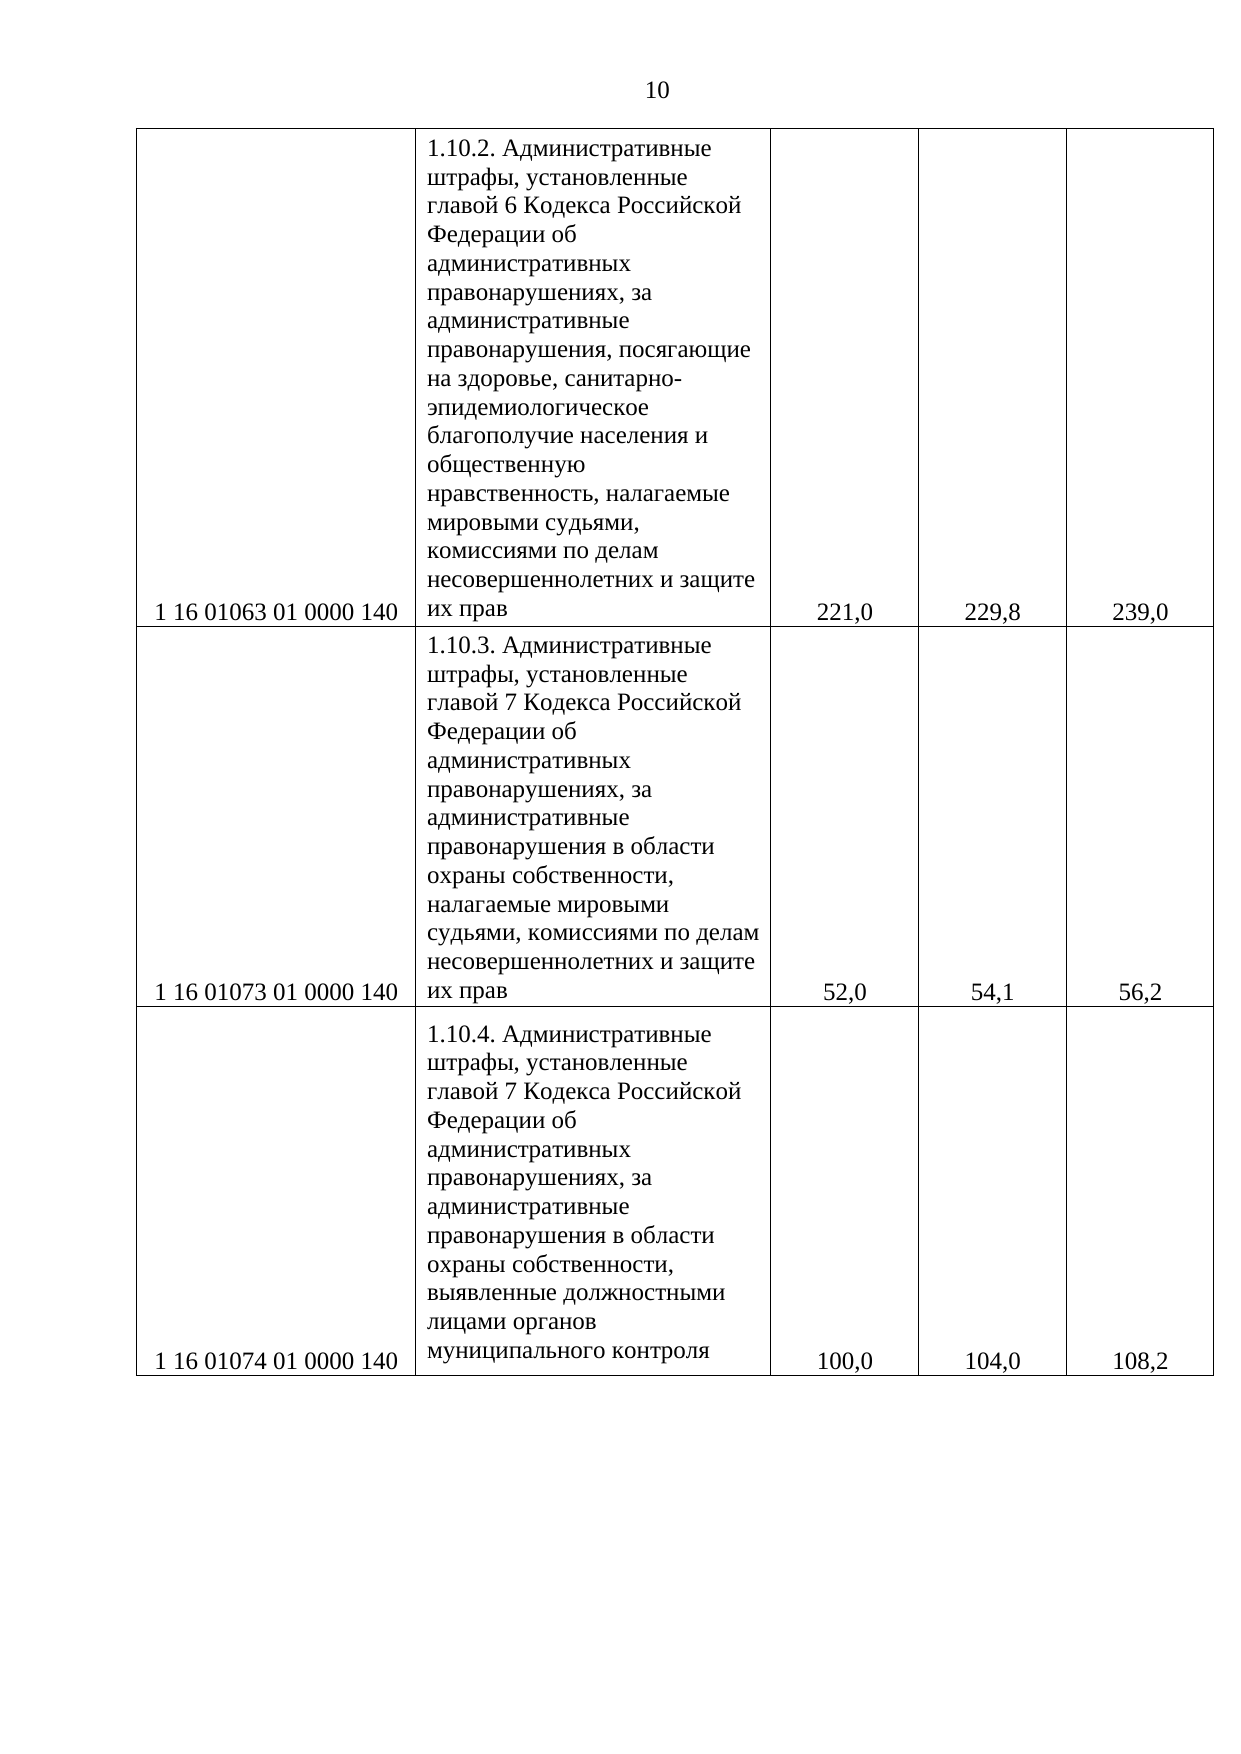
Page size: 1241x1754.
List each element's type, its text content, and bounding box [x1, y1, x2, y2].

table_cell 1 16 01074 01 0000 140 [137, 1007, 415, 1375]
table_cell 239,0 [1067, 129, 1213, 626]
table_cell 1.10.4. Административные штрафы, установленные главой 7 Кодекса Российской Федерации об административных правонарушениях, за административные правонарушения в области охраны собственности, выявленные должностными лицами органов муниципального контроля [416, 1007, 770, 1375]
table_cell 1.10.3. Административные штрафы, установленные главой 7 Кодекса Российской Федерации об административных правонарушениях, за административные правонарушения в области охраны собственности, налагаемые мировыми судьями, комиссиями по делам несовершеннолетних и защите их прав [416, 627, 770, 1006]
table_cell 1 16 01063 01 0000 140 [137, 129, 415, 626]
table_cell 54,1 [919, 627, 1066, 1006]
table_cell 1.10.2. Административные штрафы, установленные главой 6 Кодекса Российской Федерации об административных правонарушениях, за административные правонарушения, посягающие на здоровье, санитарно-эпидемиологическое благополучие населения и общественную нравственность, налагаемые мировыми судьями, комиссиями по делам несовершеннолетних и защите их прав [416, 129, 770, 626]
table_cell 108,2 [1067, 1007, 1213, 1375]
table_cell 56,2 [1067, 627, 1213, 1006]
table_cell 52,0 [771, 627, 918, 1006]
table_cell 104,0 [919, 1007, 1066, 1375]
table_cell 100,0 [771, 1007, 918, 1375]
table_cell 1 16 01073 01 0000 140 [137, 627, 415, 1006]
table_cell 221,0 [771, 129, 918, 626]
table_cell 229,8 [919, 129, 1066, 626]
